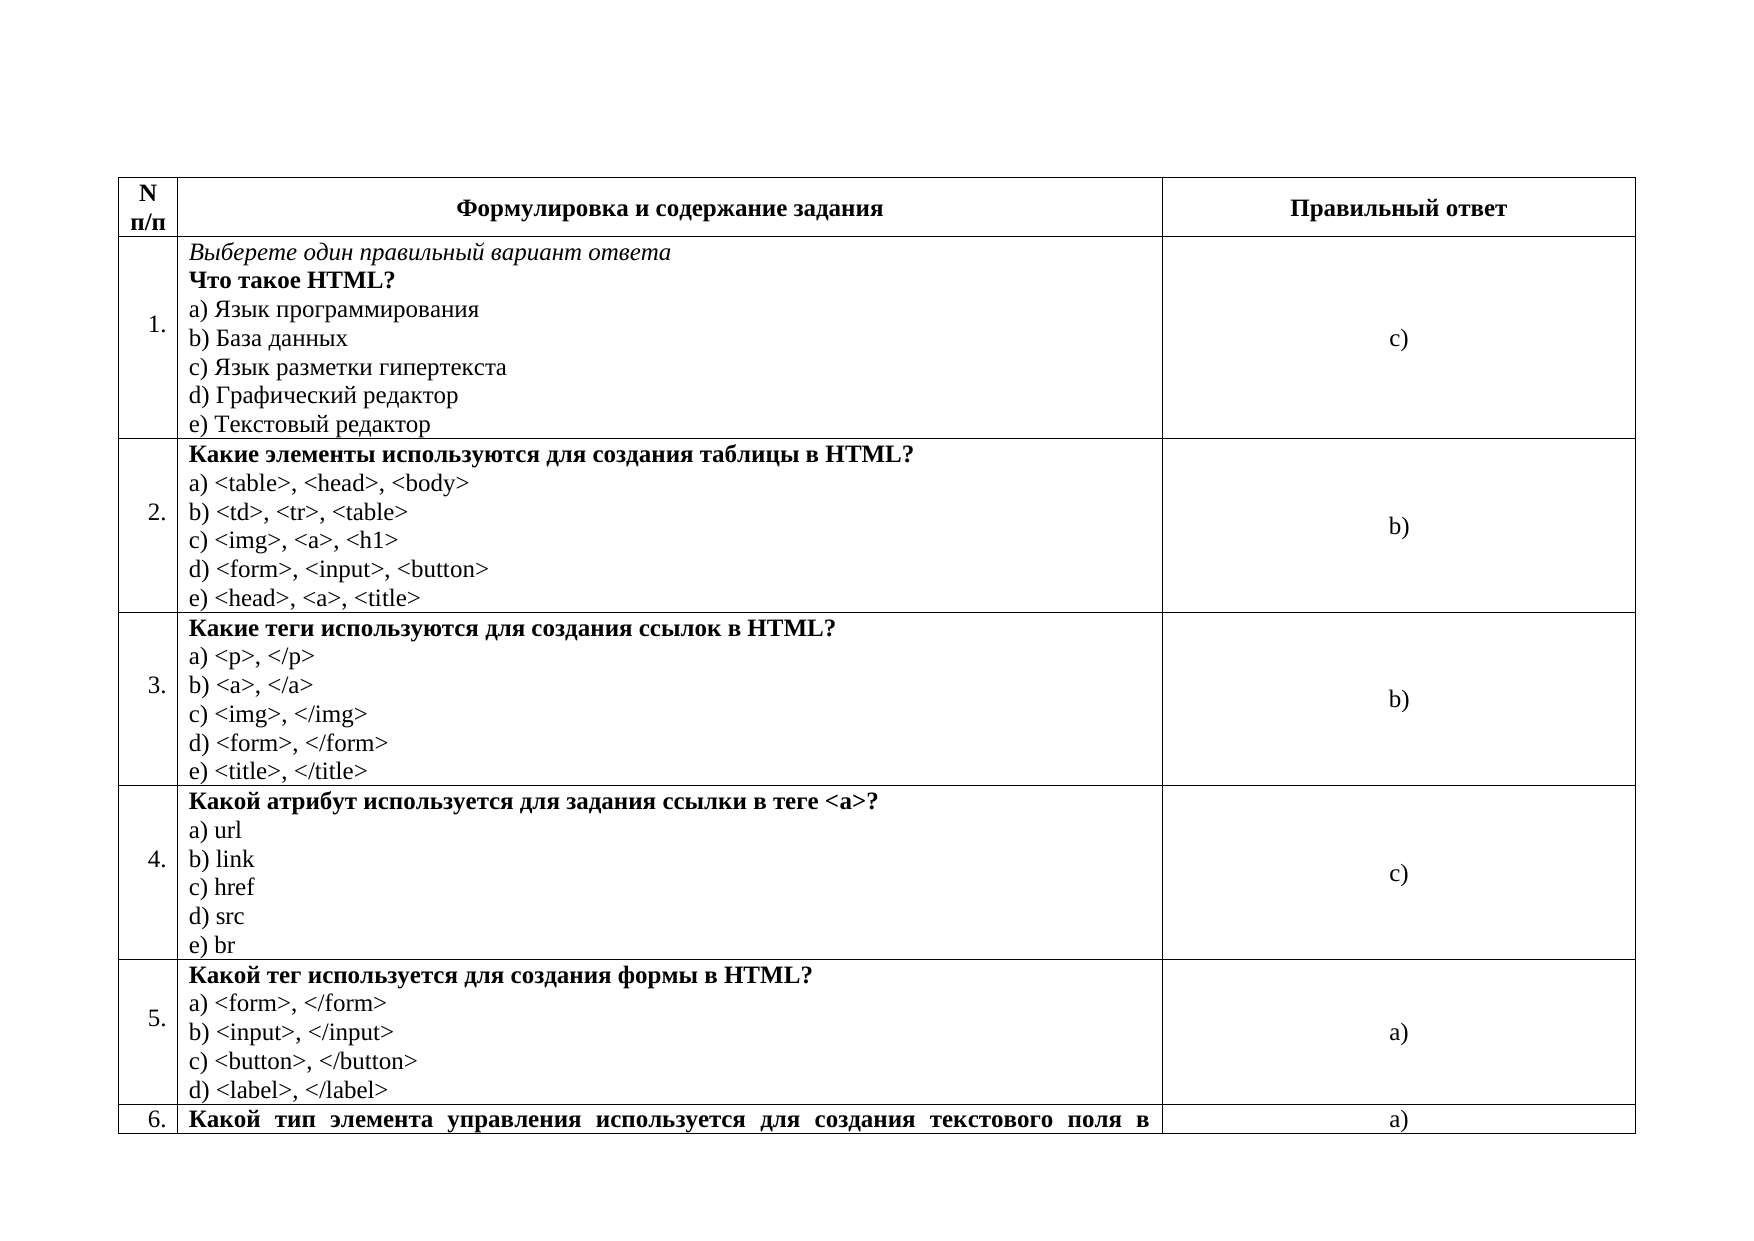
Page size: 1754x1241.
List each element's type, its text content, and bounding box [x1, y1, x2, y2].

table_cell a) [1163, 960, 1635, 1103]
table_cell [178, 1105, 1162, 1133]
table_header Формулировка и содержание задания [178, 178, 1162, 236]
table_cell Какой атрибут используется для задания ссылки в теге <a>? a) url b) link c) href d) src e) br [178, 786, 1162, 959]
table_header N п/п [119, 178, 177, 236]
table_cell b) [1163, 439, 1635, 612]
table_header Правильный ответ [1163, 178, 1635, 236]
table_cell [119, 786, 177, 959]
table_cell [119, 439, 177, 612]
table_cell a) [1163, 1105, 1635, 1133]
table_cell c) [1163, 237, 1635, 438]
table_cell Выберете один правильный вариант ответа Что такое HTML? a) Язык программирования b) База данных c) Язык разметки гипертекста d) Графический редактор e) Текстовый редактор [178, 237, 1162, 438]
table_cell c) [1163, 786, 1635, 959]
table_cell [119, 613, 177, 785]
table_cell [119, 960, 177, 1103]
table_cell Какие теги используются для создания ссылок в HTML? a) <p>, </p> b) <a>, </a> c) <img>, </img> d) <form>, </form> e) <title>, </title> [178, 613, 1162, 785]
table_cell [119, 237, 177, 438]
table_cell [119, 1105, 177, 1133]
table_cell Какой тег используется для создания формы в HTML? a) <form>, </form> b) <input>, </input> c) <button>, </button> d) <label>, </label> [178, 960, 1162, 1103]
table_cell b) [1163, 613, 1635, 785]
table_cell Какие элементы используются для создания таблицы в HTML? a) <table>, <head>, <body> b) <td>, <tr>, <table> c) <img>, <a>, <h1> d) <form>, <input>, <button> e) <head>, <a>, <title> [178, 439, 1162, 612]
